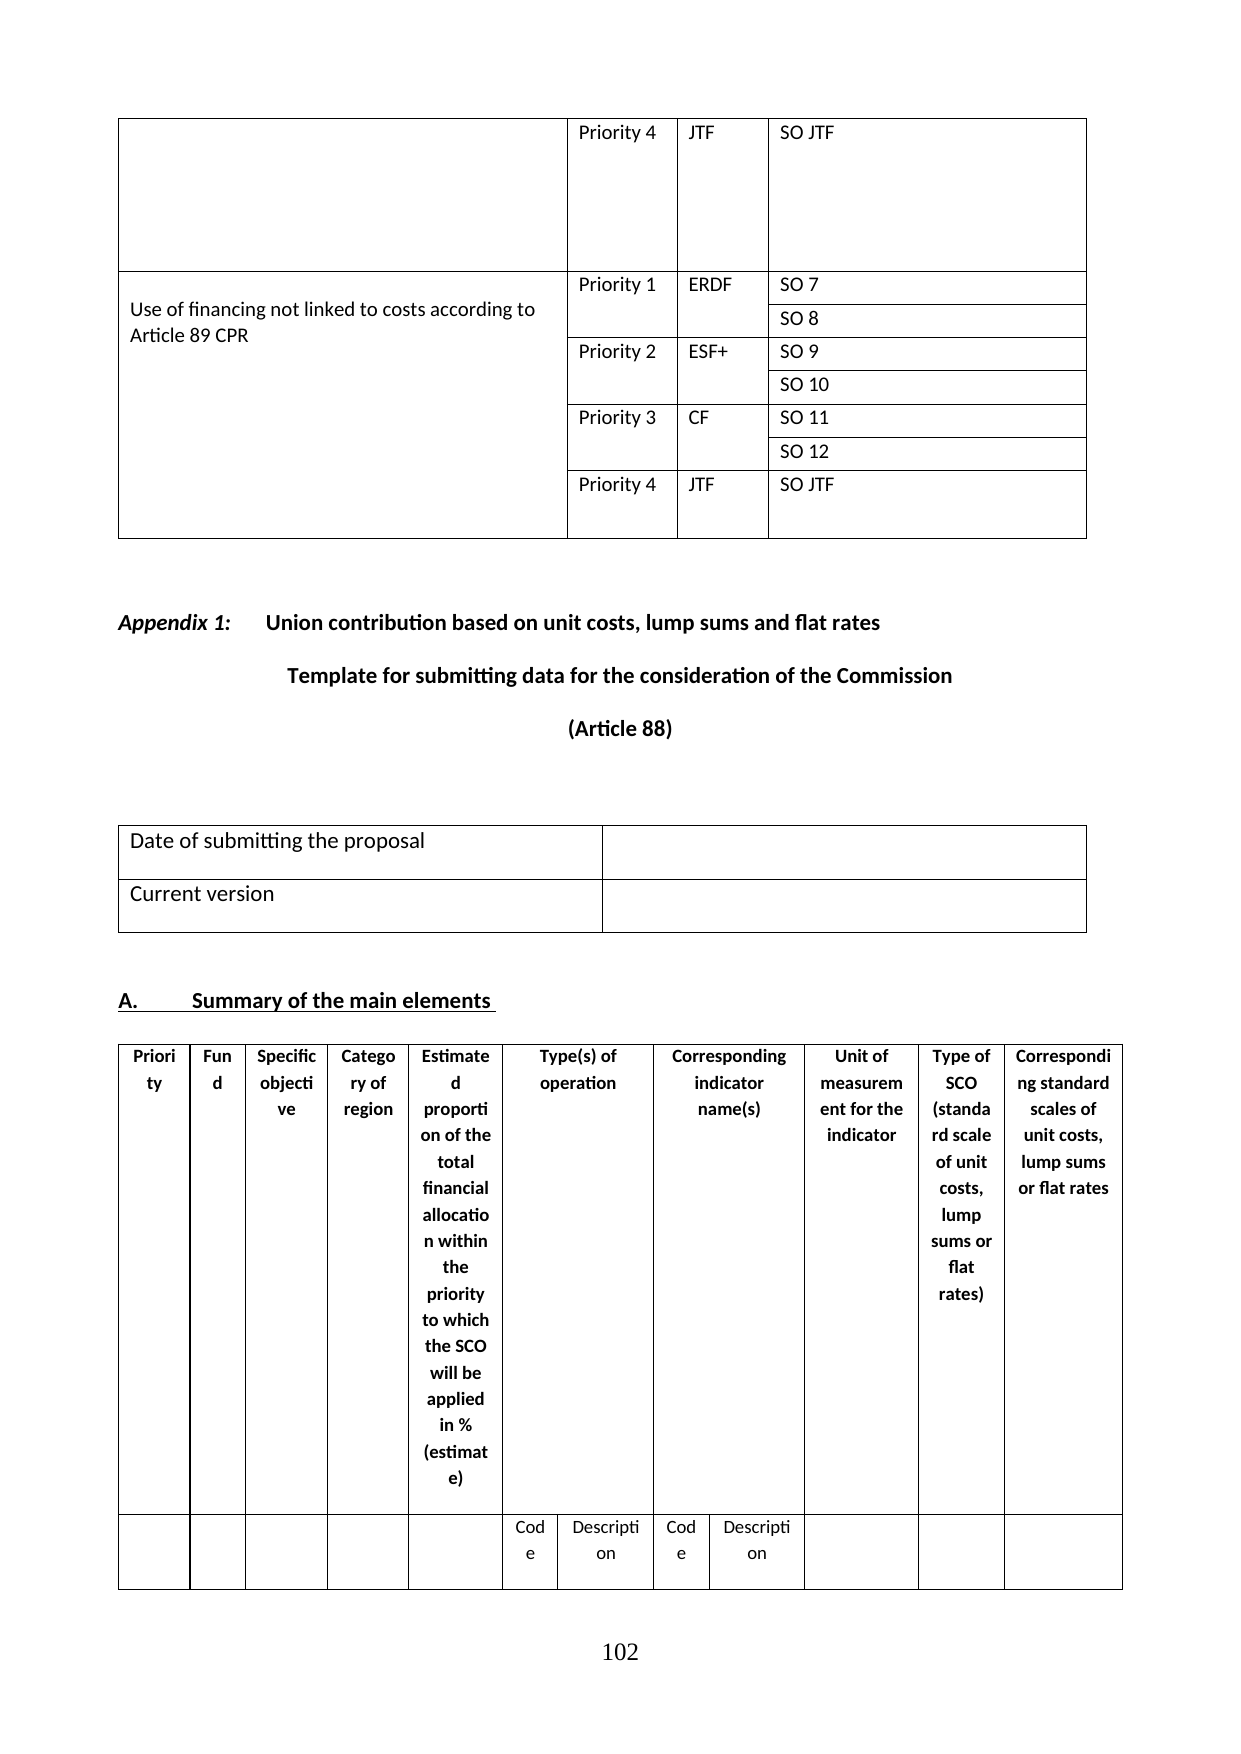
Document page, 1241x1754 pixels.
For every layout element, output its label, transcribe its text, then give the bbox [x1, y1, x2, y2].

text Appendix 1: Union contribution based on unit costs, lump sums and flat rates [118, 608, 1122, 637]
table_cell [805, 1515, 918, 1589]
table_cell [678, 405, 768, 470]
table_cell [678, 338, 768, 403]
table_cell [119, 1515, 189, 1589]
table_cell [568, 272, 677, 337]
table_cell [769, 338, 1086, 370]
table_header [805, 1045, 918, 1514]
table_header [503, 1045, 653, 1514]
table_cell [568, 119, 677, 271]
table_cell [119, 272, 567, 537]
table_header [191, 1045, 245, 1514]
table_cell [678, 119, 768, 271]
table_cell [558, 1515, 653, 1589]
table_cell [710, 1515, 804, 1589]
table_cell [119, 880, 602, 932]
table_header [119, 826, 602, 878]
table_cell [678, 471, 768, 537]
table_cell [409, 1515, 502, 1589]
text (Article 88) [118, 714, 1122, 743]
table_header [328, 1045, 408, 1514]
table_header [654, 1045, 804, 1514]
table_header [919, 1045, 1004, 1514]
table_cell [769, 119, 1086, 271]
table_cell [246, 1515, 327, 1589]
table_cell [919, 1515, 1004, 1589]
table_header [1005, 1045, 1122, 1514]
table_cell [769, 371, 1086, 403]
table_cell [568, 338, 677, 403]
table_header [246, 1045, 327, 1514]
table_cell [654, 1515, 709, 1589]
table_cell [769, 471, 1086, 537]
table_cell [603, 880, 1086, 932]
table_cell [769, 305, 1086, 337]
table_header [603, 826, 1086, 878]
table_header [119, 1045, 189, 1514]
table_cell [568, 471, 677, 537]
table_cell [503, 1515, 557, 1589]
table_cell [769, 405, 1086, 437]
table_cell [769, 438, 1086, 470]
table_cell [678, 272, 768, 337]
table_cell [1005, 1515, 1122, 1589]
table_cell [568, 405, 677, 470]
text Template for submitting data for the consideration of the Commission [118, 662, 1122, 689]
text A. Summary of the main elements [118, 986, 1122, 1014]
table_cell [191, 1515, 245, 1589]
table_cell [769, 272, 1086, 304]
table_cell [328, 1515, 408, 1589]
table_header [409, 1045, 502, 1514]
